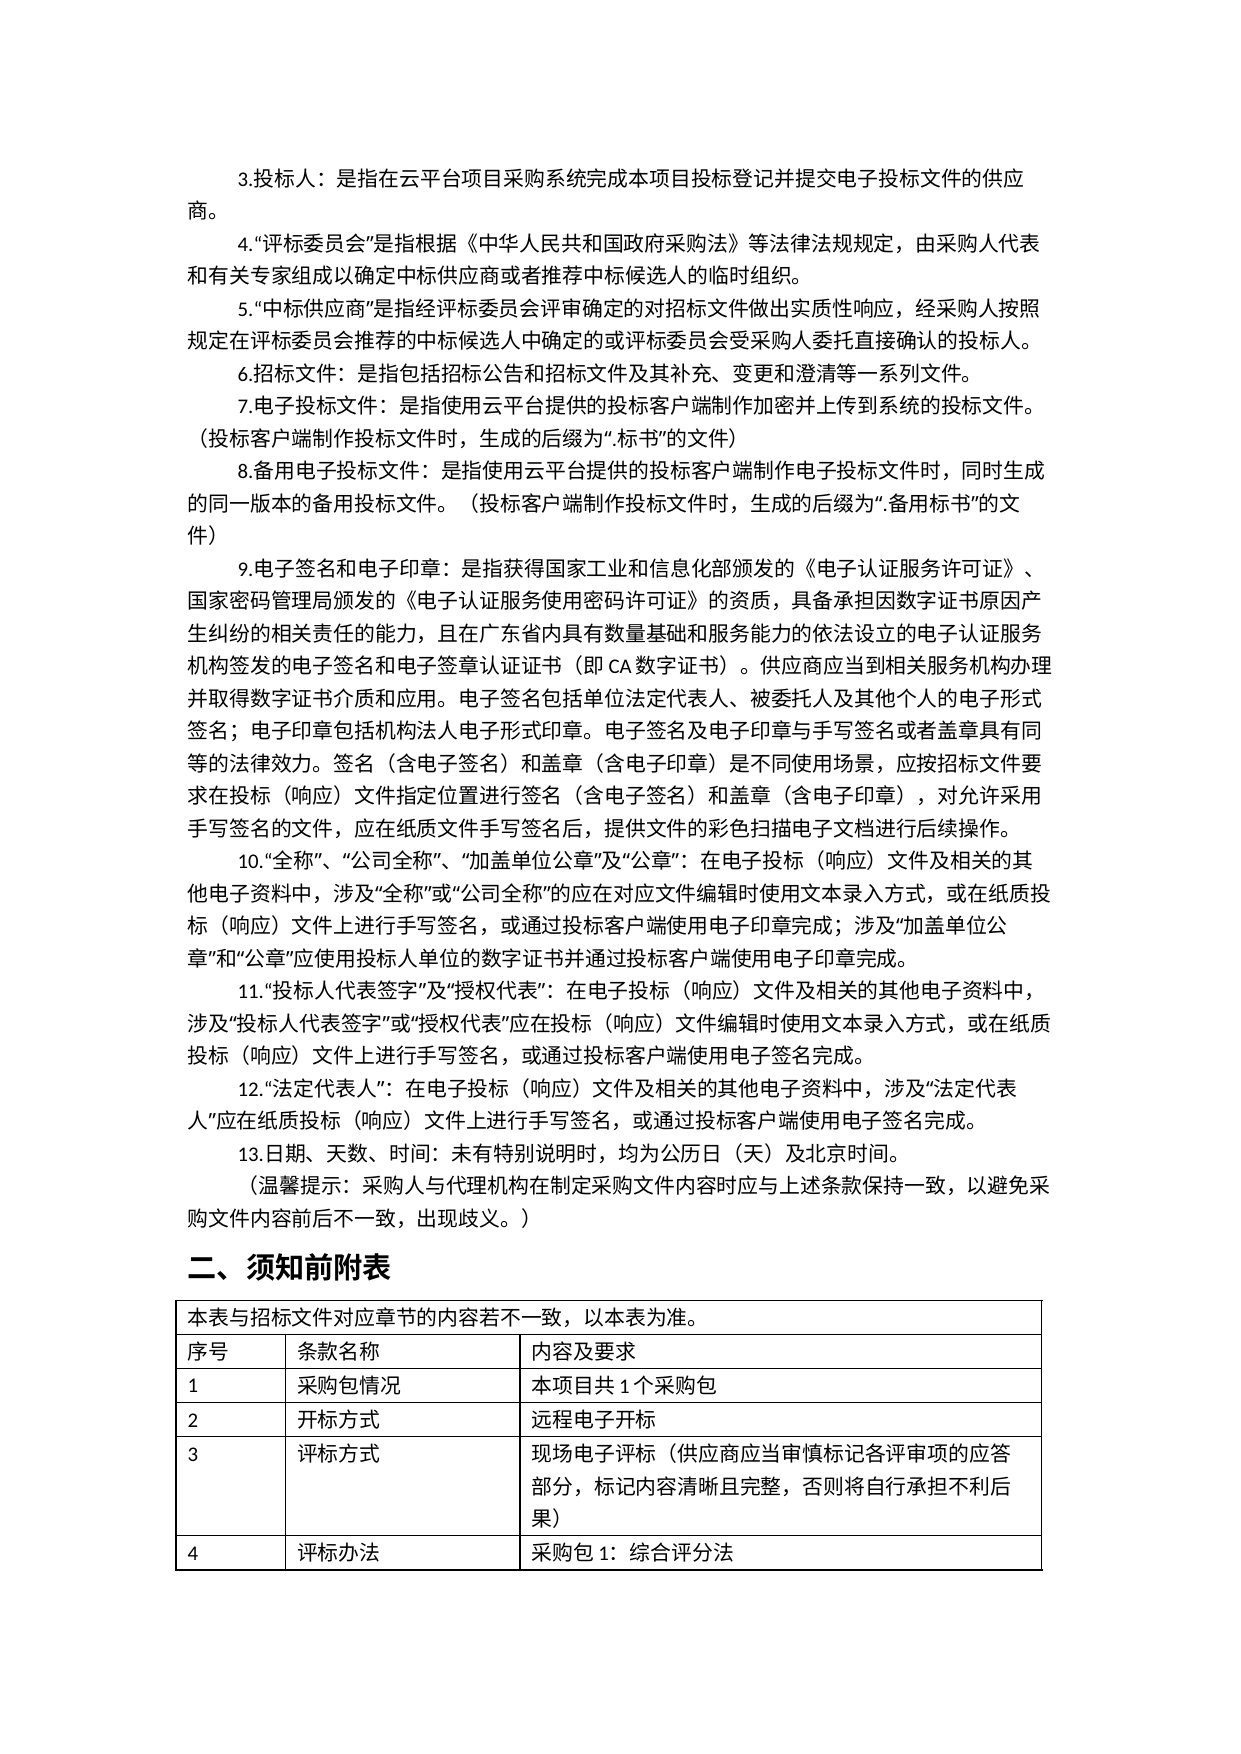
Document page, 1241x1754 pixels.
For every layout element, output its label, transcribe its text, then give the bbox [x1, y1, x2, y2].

text 7.电子投标文件：是指使用云平台提供的投标客户端制作加密并上传到系统的投标文件。（投标客户端制作投标文件时，生成的后缀为“.标书”的文件） [187, 389, 1053, 454]
text 6.招标文件：是指包括招标公告和招标文件及其补充、变更和澄清等一系列文件。 [187, 357, 1053, 389]
text （温馨提示：采购人与代理机构在制定采购文件内容时应与上述条款保持一致，以避免采购文件内容前后不一致，出现歧义。） [187, 1169, 1053, 1234]
text 10.“全称”、“公司全称”、“加盖单位公章”及“公章”：在电子投标（响应）文件及相关的其他电子资料中，涉及“全称”或“公司全称”的应在对应文件编辑时使用文本录入方式，或在纸质投标（响应）文件上进行手写签名，或通过投标客户端使用电子印章完成；涉及“加盖单位公章”和“公章”应使用投标人单位的数字证书并通过投标客户端使用电子印章完成。 [187, 844, 1053, 974]
text 11.“投标人代表签字”及“授权代表”：在电子投标（响应）文件及相关的其他电子资料中，涉及“投标人代表签字”或“授权代表”应在投标（响应）文件编辑时使用文本录入方式，或在纸质投标（响应）文件上进行手写签名，或通过投标客户端使用电子签名完成。 [187, 974, 1053, 1072]
table_cell 内容及要求 [521, 1335, 1041, 1368]
table_cell 开标方式 [286, 1403, 519, 1436]
table_cell 评标方式 [286, 1437, 519, 1535]
table_cell 2 [177, 1403, 285, 1436]
text 12.“法定代表人”：在电子投标（响应）文件及相关的其他电子资料中，涉及“法定代表人”应在纸质投标（响应）文件上进行手写签名，或通过投标客户端使用电子签名完成。 [187, 1072, 1053, 1137]
text 8.备用电子投标文件：是指使用云平台提供的投标客户端制作电子投标文件时，同时生成的同一版本的备用投标文件。（投标客户端制作投标文件时，生成的后缀为“.备用标书”的文件） [187, 454, 1053, 552]
table_cell 条款名称 [286, 1335, 519, 1368]
table_cell 远程电子开标 [521, 1403, 1041, 1436]
table_header 本表与招标文件对应章节的内容若不一致，以本表为准。 [177, 1301, 1041, 1333]
text 4.“评标委员会”是指根据《中华人民共和国政府采购法》等法律法规规定，由采购人代表和有关专家组成以确定中标供应商或者推荐中标候选人的临时组织。 [187, 227, 1053, 292]
table_cell 采购包1：综合评分法 [521, 1536, 1041, 1569]
text 9.电子签名和电子印章：是指获得国家工业和信息化部颁发的《电子认证服务许可证》、国家密码管理局颁发的《电子认证服务使用密码许可证》的资质，具备承担因数字证书原因产生纠纷的相关责任的能力，且在广东省内具有数量基础和服务能力的依法设立的电子认证服务机构签发的电子签名和电子签章认证证书（即CA数字证书）。供应商应当到相关服务机构办理并取得数字证书介质和应用。电子签名包括单位法定代表人、被委托人及其他个人的电子形式签名；电子印章包括机构法人电子形式印章。电子签名及电子印章与手写签名或者盖章具有同等的法律效力。签名（含电子签名）和盖章（含电子印章）是不同使用场景，应按招标文件要求在投标（响应）文件指定位置进行签名（含电子签名）和盖章（含电子印章），对允许采用手写签名的文件，应在纸质文件手写签名后，提供文件的彩色扫描电子文档进行后续操作。 [187, 552, 1053, 844]
table_cell 现场电子评标（供应商应当审慎标记各评审项的应答部分，标记内容清晰且完整，否则将自行承担不利后果） [521, 1437, 1041, 1535]
table_cell 采购包情况 [286, 1369, 519, 1402]
table_cell 4 [177, 1536, 285, 1569]
table_cell 评标办法 [286, 1536, 519, 1569]
table_cell 本项目共1个采购包 [521, 1369, 1041, 1402]
text 3.投标人：是指在云平台项目采购系统完成本项目投标登记并提交电子投标文件的供应商。 [187, 162, 1053, 227]
table_cell 3 [177, 1437, 285, 1535]
text 13.日期、天数、时间：未有特别说明时，均为公历日（天）及北京时间。 [187, 1137, 1053, 1169]
text 5.“中标供应商”是指经评标委员会评审确定的对招标文件做出实质性响应，经采购人按照规定在评标委员会推荐的中标候选人中确定的或评标委员会受采购人委托直接确认的投标人。 [187, 292, 1053, 357]
text 二、须知前附表 [187, 1234, 1053, 1299]
table_cell 1 [177, 1369, 285, 1402]
table_cell 序号 [177, 1335, 285, 1368]
